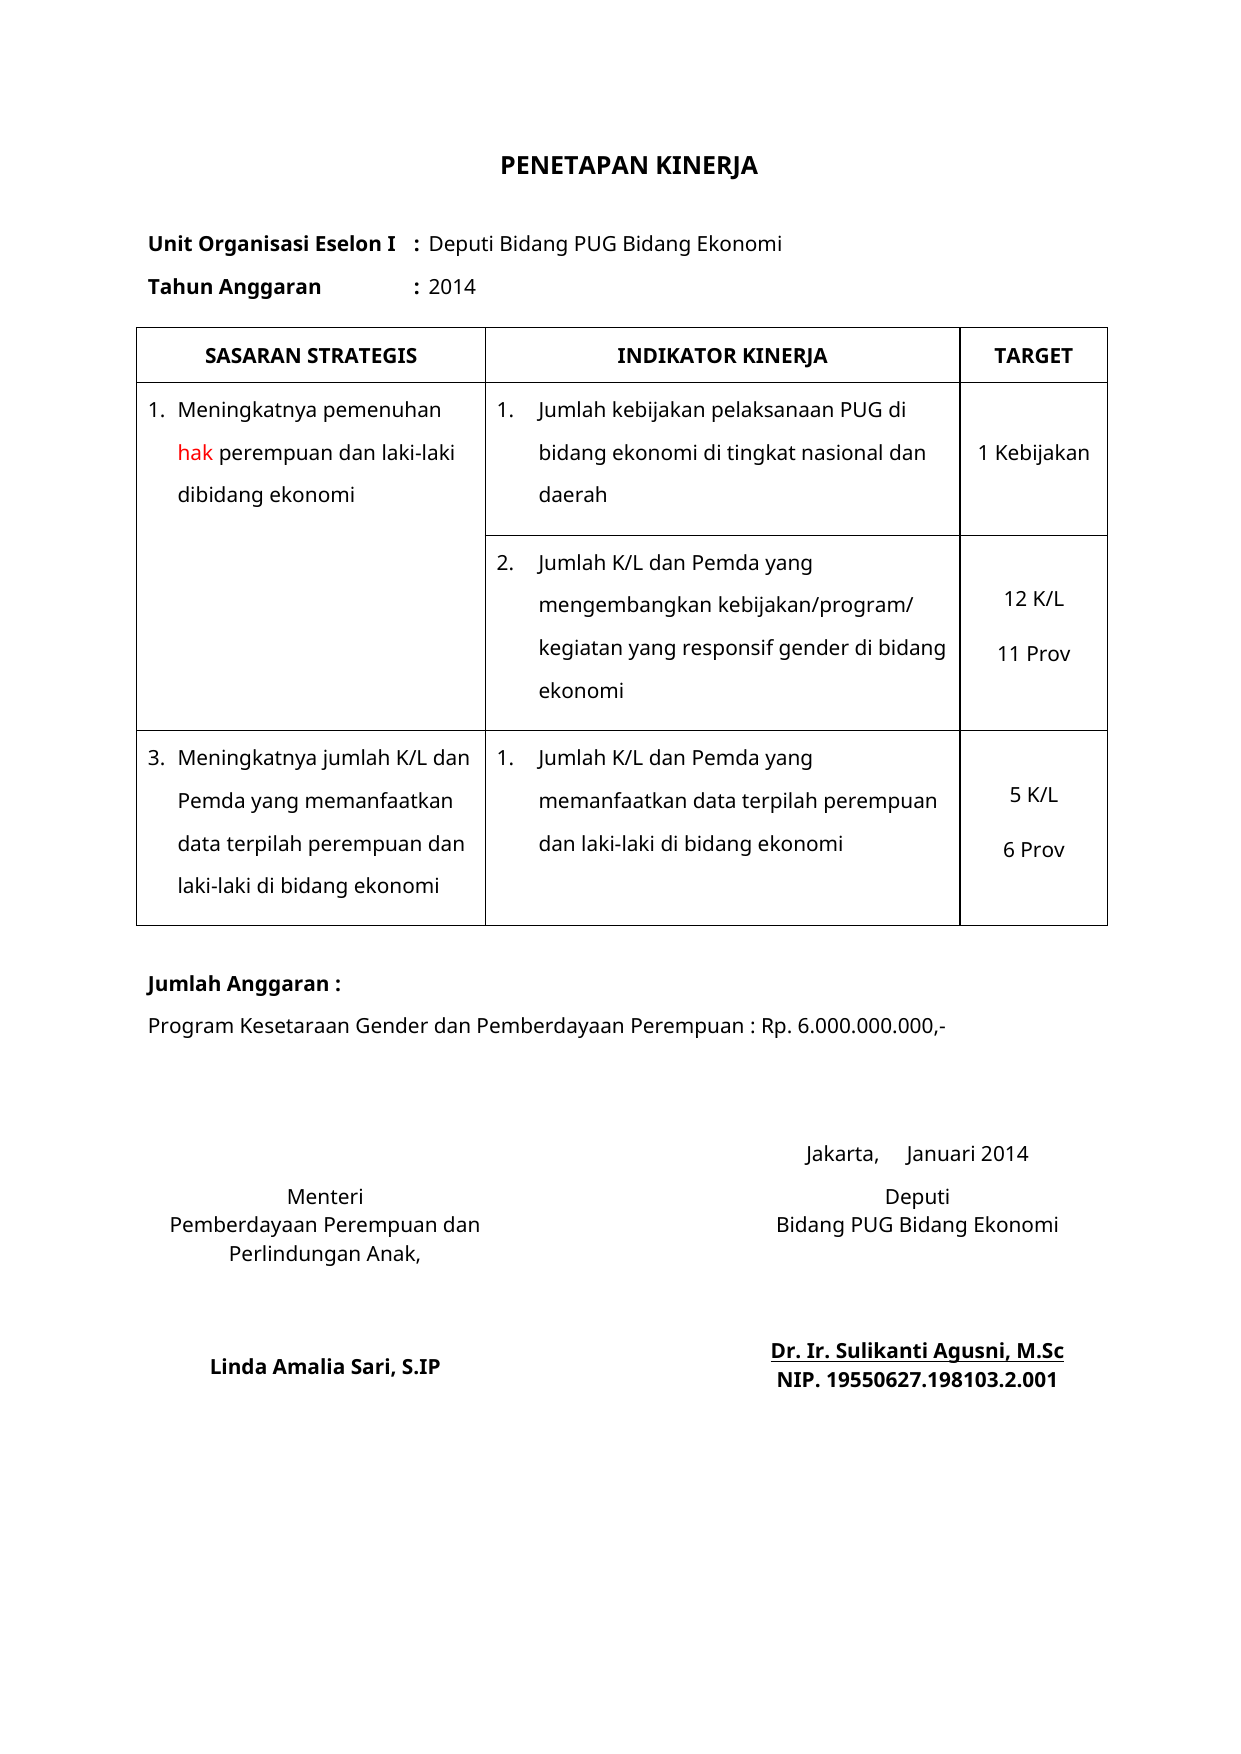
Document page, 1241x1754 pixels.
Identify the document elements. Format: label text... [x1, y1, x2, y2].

table_cell Jumlah K/L dan Pemda yang mengembangkan kebijakan/program/ kegiatan yang responsif gender di bidang ekonomi [486, 536, 959, 730]
text Jumlah Anggaran : [148, 969, 1110, 997]
table_header Jakarta, Januari 2014 Deputi Bidang PUG Bidang Ekonomi Dr. Ir. Sulikanti Agusni, M.Sc NIP. 19550627.198103.2.001 [606, 1139, 1107, 1394]
table_cell 5 K/L 6 Prov [961, 731, 1107, 925]
table_cell Meningkatnya jumlah K/L dan Pemda yang memanfaatkan data terpilah perempuan dan laki-laki di bidang ekonomi [137, 731, 485, 925]
table_cell Meningkatnya pemenuhan hak perempuan dan laki-laki dibidang ekonomi [137, 383, 485, 730]
table_cell 1 Kebijakan [961, 383, 1107, 534]
text Tahun Anggaran : 2014 [148, 272, 1110, 301]
text PENETAPAN KINERJA [148, 148, 1110, 182]
table_header Menteri Pemberdayaan Perempuan dan Perlindungan Anak, Linda Amalia Sari, S.IP [136, 1139, 606, 1394]
text Program Kesetaraan Gender dan Pemberdayaan Perempuan : Rp. 6.000.000.000,- [148, 1012, 1110, 1040]
text Unit Organisasi Eselon I : Deputi Bidang PUG Bidang Ekonomi [148, 229, 1110, 258]
table_header SASARAN STRATEGIS [137, 328, 485, 382]
table_header INDIKATOR KINERJA [486, 328, 959, 382]
table_header TARGET [961, 328, 1107, 382]
table_cell Jumlah kebijakan pelaksanaan PUG di bidang ekonomi di tingkat nasional dan daerah [486, 383, 959, 534]
table_cell Jumlah K/L dan Pemda yang memanfaatkan data terpilah perempuan dan laki-laki di bidang ekonomi [486, 731, 959, 925]
table_cell 12 K/L 11 Prov [961, 536, 1107, 730]
